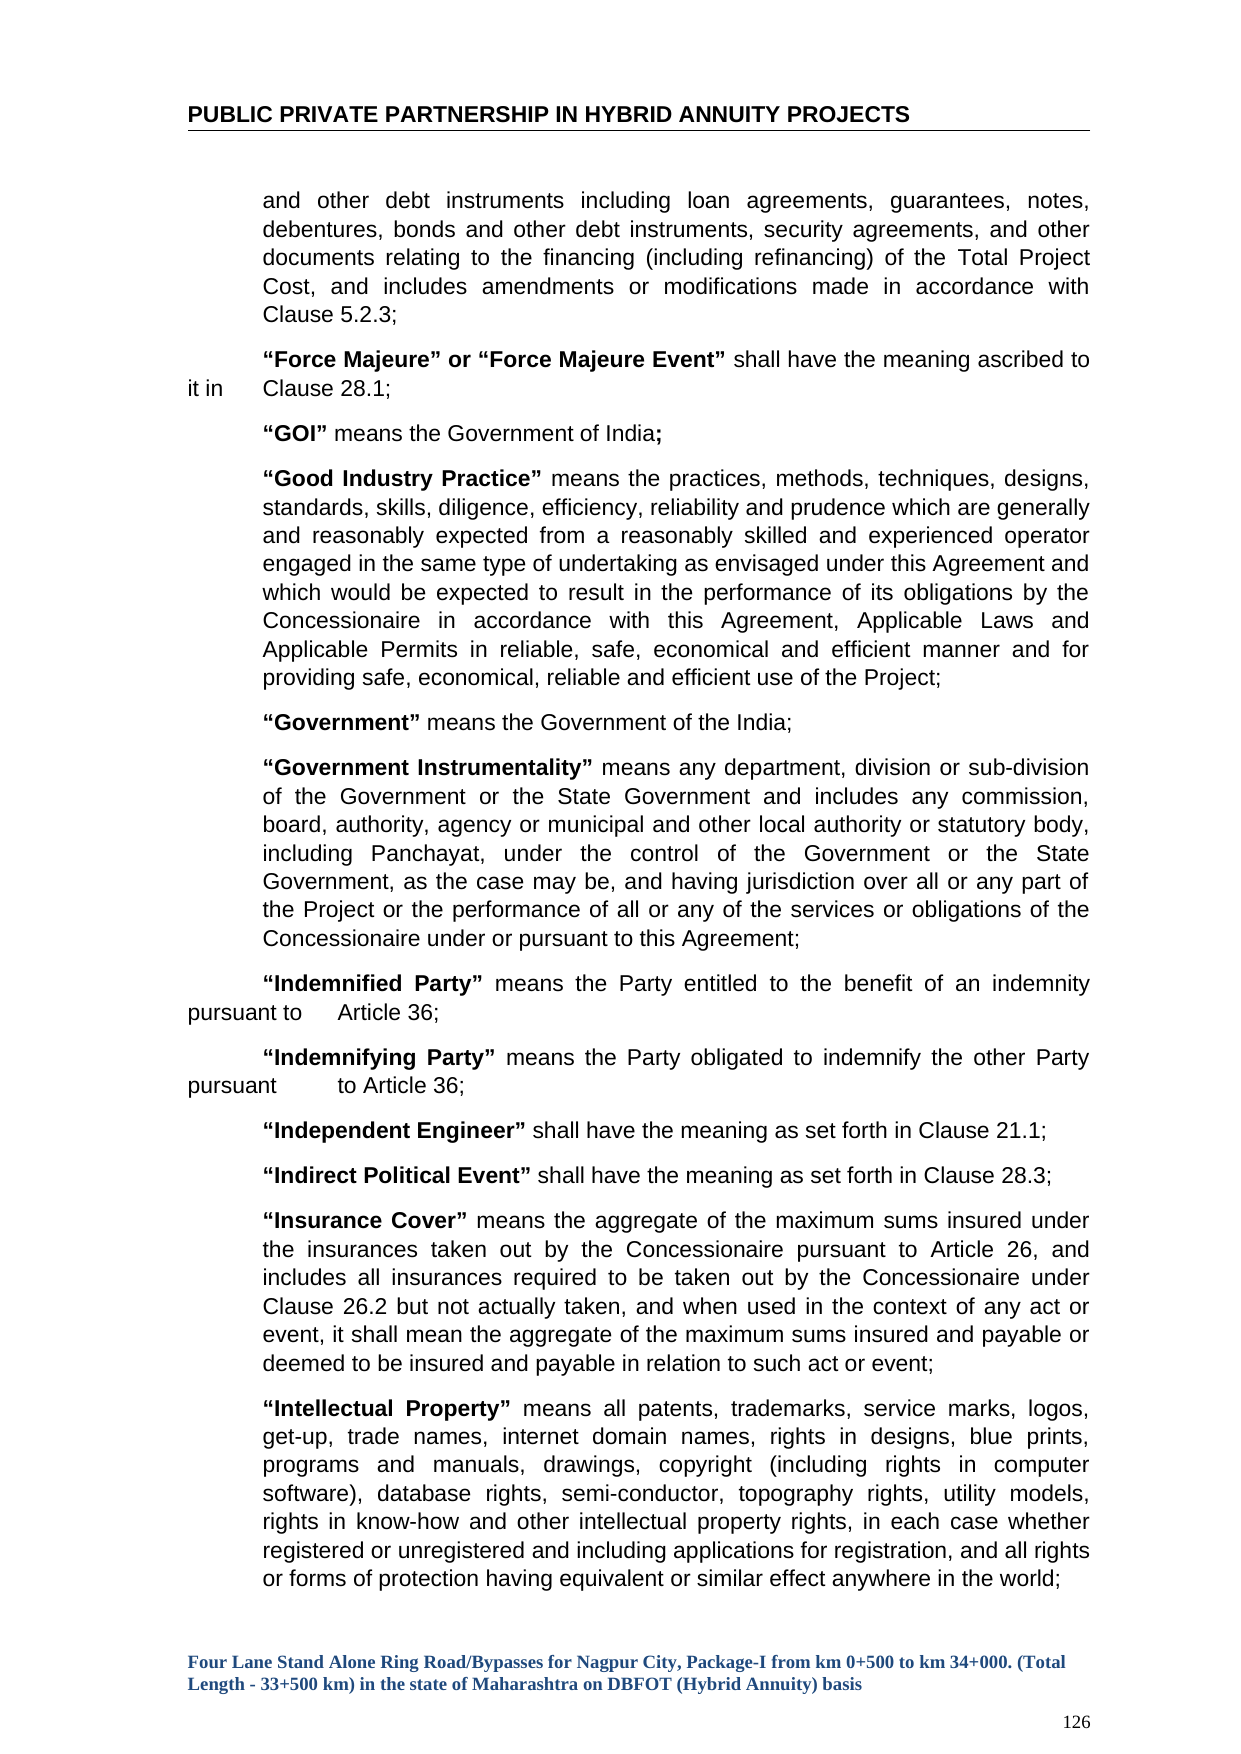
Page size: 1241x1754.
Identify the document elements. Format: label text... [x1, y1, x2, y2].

text “Indirect Political Event” shall have the meaning as set forth in Clause 28.3; [187, 1162, 1090, 1188]
text “Force Majeure” or “Force Majeure Event” shall have the meaning ascribed to it in Clause 28.1; [187, 346, 1090, 401]
text “Independent Engineer” shall have the meaning as set forth in Clause 21.1; [187, 1117, 1090, 1143]
text “Intellectual Property” means all patents, trademarks, service marks, logos, get-up, trade names, internet domain names, rights in designs, blue prints, programs and manuals, drawings, copyright (including rights in computer software), database rights, semi-conductor, topography rights, utility models, rights in know-how and other intellectual property rights, in each case whether registered or unregistered and including applications for registration, and all rights or forms of protection having equivalent or similar effect anywhere in the world; [262, 1394, 1090, 1592]
text “Insurance Cover” means the aggregate of the maximum sums insured under the insurances taken out by the Concessionaire pursuant to Article 26, and includes all insurances required to be taken out by the Concessionaire under Clause 26.2 but not actually taken, and when used in the context of any act or event, it shall mean the aggregate of the maximum sums insured and payable or deemed to be insured and payable in relation to such act or event; [262, 1207, 1090, 1376]
text “Indemnifying Party” means the Party obligated to indemnify the other Party pursuant to Article 36; [187, 1043, 1090, 1098]
text “Government Instrumentality” means any department, division or sub-division of the Government or the State Government and includes any commission, board, authority, agency or municipal and other local authority or statutory body, including Panchayat, under the control of the Government or the State Government, as the case may be, and having jurisdiction over all or any part of the Project or the performance of all or any of the services or obligations of the Concessionaire under or pursuant to this Agreement; [262, 754, 1090, 951]
text “Indemnified Party” means the Party entitled to the benefit of an indemnity pursuant to Article 36; [187, 970, 1090, 1025]
text “GOI” means the Government of India; [187, 420, 1090, 446]
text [262, 187, 1090, 328]
text “Government” means the Government of the India; [187, 709, 1090, 736]
text “Good Industry Practice” means the practices, methods, techniques, designs, standards, skills, diligence, efficiency, reliability and prudence which are generally and reasonably expected from a reasonably skilled and experienced operator engaged in the same type of undertaking as envisaged under this Agreement and which would be expected to result in the performance of its obligations by the Concessionaire in accordance with this Agreement, Applicable Laws and Applicable Permits in reliable, safe, economical and efficient manner and for providing safe, economical, reliable and efficient use of the Project; [262, 465, 1090, 690]
